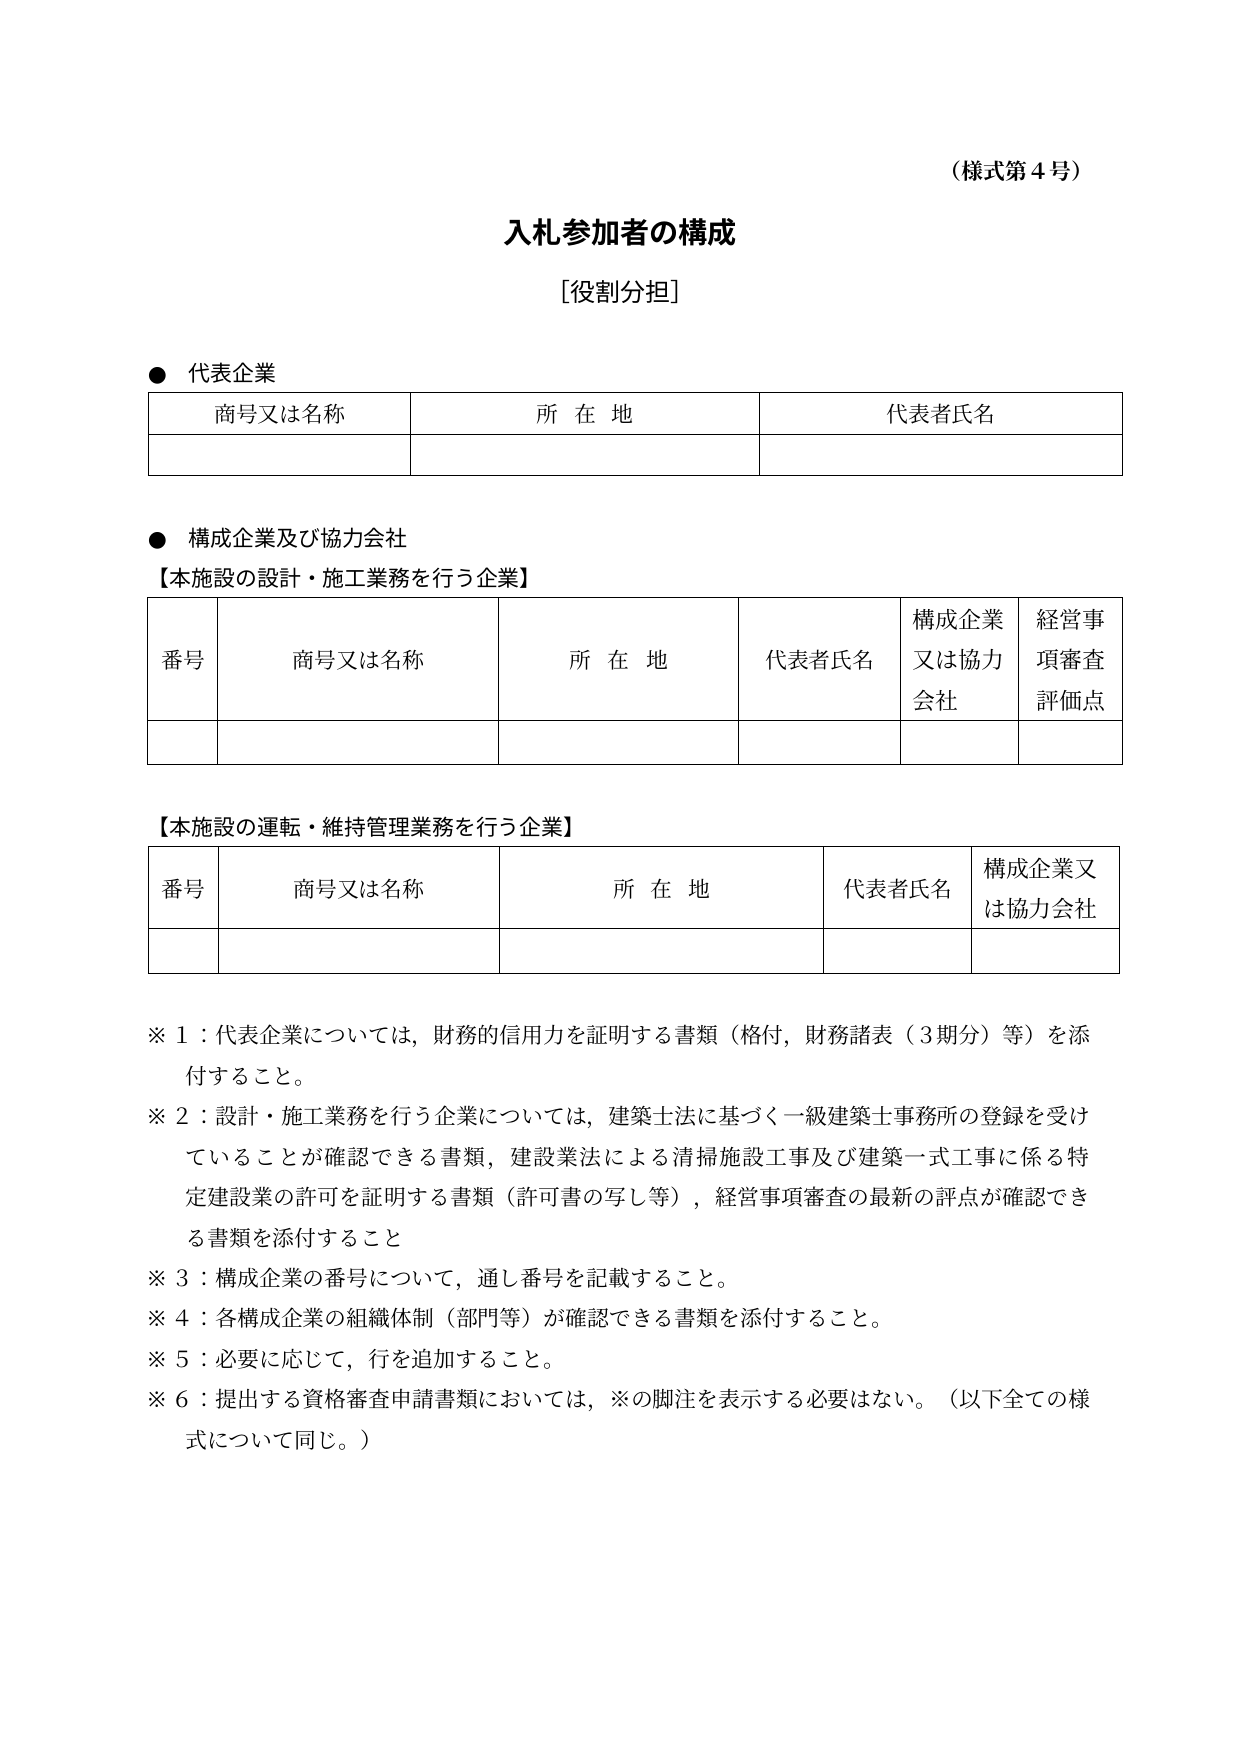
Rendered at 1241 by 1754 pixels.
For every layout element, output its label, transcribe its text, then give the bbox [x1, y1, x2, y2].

table_header 代表者氏名 [739, 598, 900, 719]
table_cell [499, 721, 738, 764]
text ［役割分担］ [148, 271, 1092, 311]
table_cell [219, 929, 499, 973]
table_header 番号 [149, 847, 218, 928]
table_cell [901, 721, 1018, 764]
table_cell [500, 929, 823, 973]
list ２：設計・施工業務を行う企業については，建築士法に基づく一級建築士事務所の登録を受け ていることが確認できる書類，建設業法による清掃施設工事及び建築一式工事に係る特 定建設業の許可を証明する書類（許可書の写し等），経営事項審査の最新の評点が確認できる書類を添付すること [148, 1095, 1092, 1257]
table_header 番号 [148, 598, 217, 719]
table_cell [218, 721, 498, 764]
table_header 所在地 [499, 598, 738, 719]
table_header 代表者氏名 [760, 393, 1122, 433]
table_header 経営事項審査評価点 [1019, 598, 1122, 719]
table_cell [739, 721, 900, 764]
table_cell [1019, 721, 1122, 764]
text 【本施設の運転・維持管理業務を行う企業】 [148, 806, 1092, 846]
table_cell [148, 721, 217, 764]
table_header 構成企業又は協力会社 [972, 847, 1119, 928]
list ６：提出する資格審査申請書類においては，※の脚注を表示する必要はない。（以下全ての様式について同じ。） [148, 1378, 1092, 1459]
list １：代表企業については，財務的信用力を証明する書類（格付，財務諸表（３期分）等）を添付すること。 [148, 1014, 1092, 1095]
list ５：必要に応じて，行を追加すること。 [148, 1338, 1092, 1378]
list ４：各構成企業の組織体制（部門等）が確認できる書類を添付すること。 [148, 1297, 1092, 1338]
table_cell [149, 435, 410, 475]
table_cell [824, 929, 971, 973]
table_header 商号又は名称 [219, 847, 499, 928]
text （様式第４号） [148, 149, 1093, 190]
table_header 構成企業又は協力会社 [901, 598, 1018, 719]
table_header 代表者氏名 [824, 847, 971, 928]
table_cell [760, 435, 1122, 475]
table_cell [149, 929, 218, 973]
text 入札参加者の構成 [148, 190, 1092, 271]
table_header 所在地 [500, 847, 823, 928]
table_header 商号又は名称 [149, 393, 410, 433]
table_cell [411, 435, 759, 475]
table_cell [972, 929, 1119, 973]
list ３：構成企業の番号について，通し番号を記載すること。 [148, 1257, 1092, 1297]
text ● 代表企業 [148, 352, 1092, 392]
text ● 構成企業及び協力会社 [148, 516, 1092, 557]
table_header 所在地 [411, 393, 759, 433]
text 【本施設の設計・施工業務を行う企業】 [148, 557, 1092, 597]
table_header 商号又は名称 [218, 598, 498, 719]
